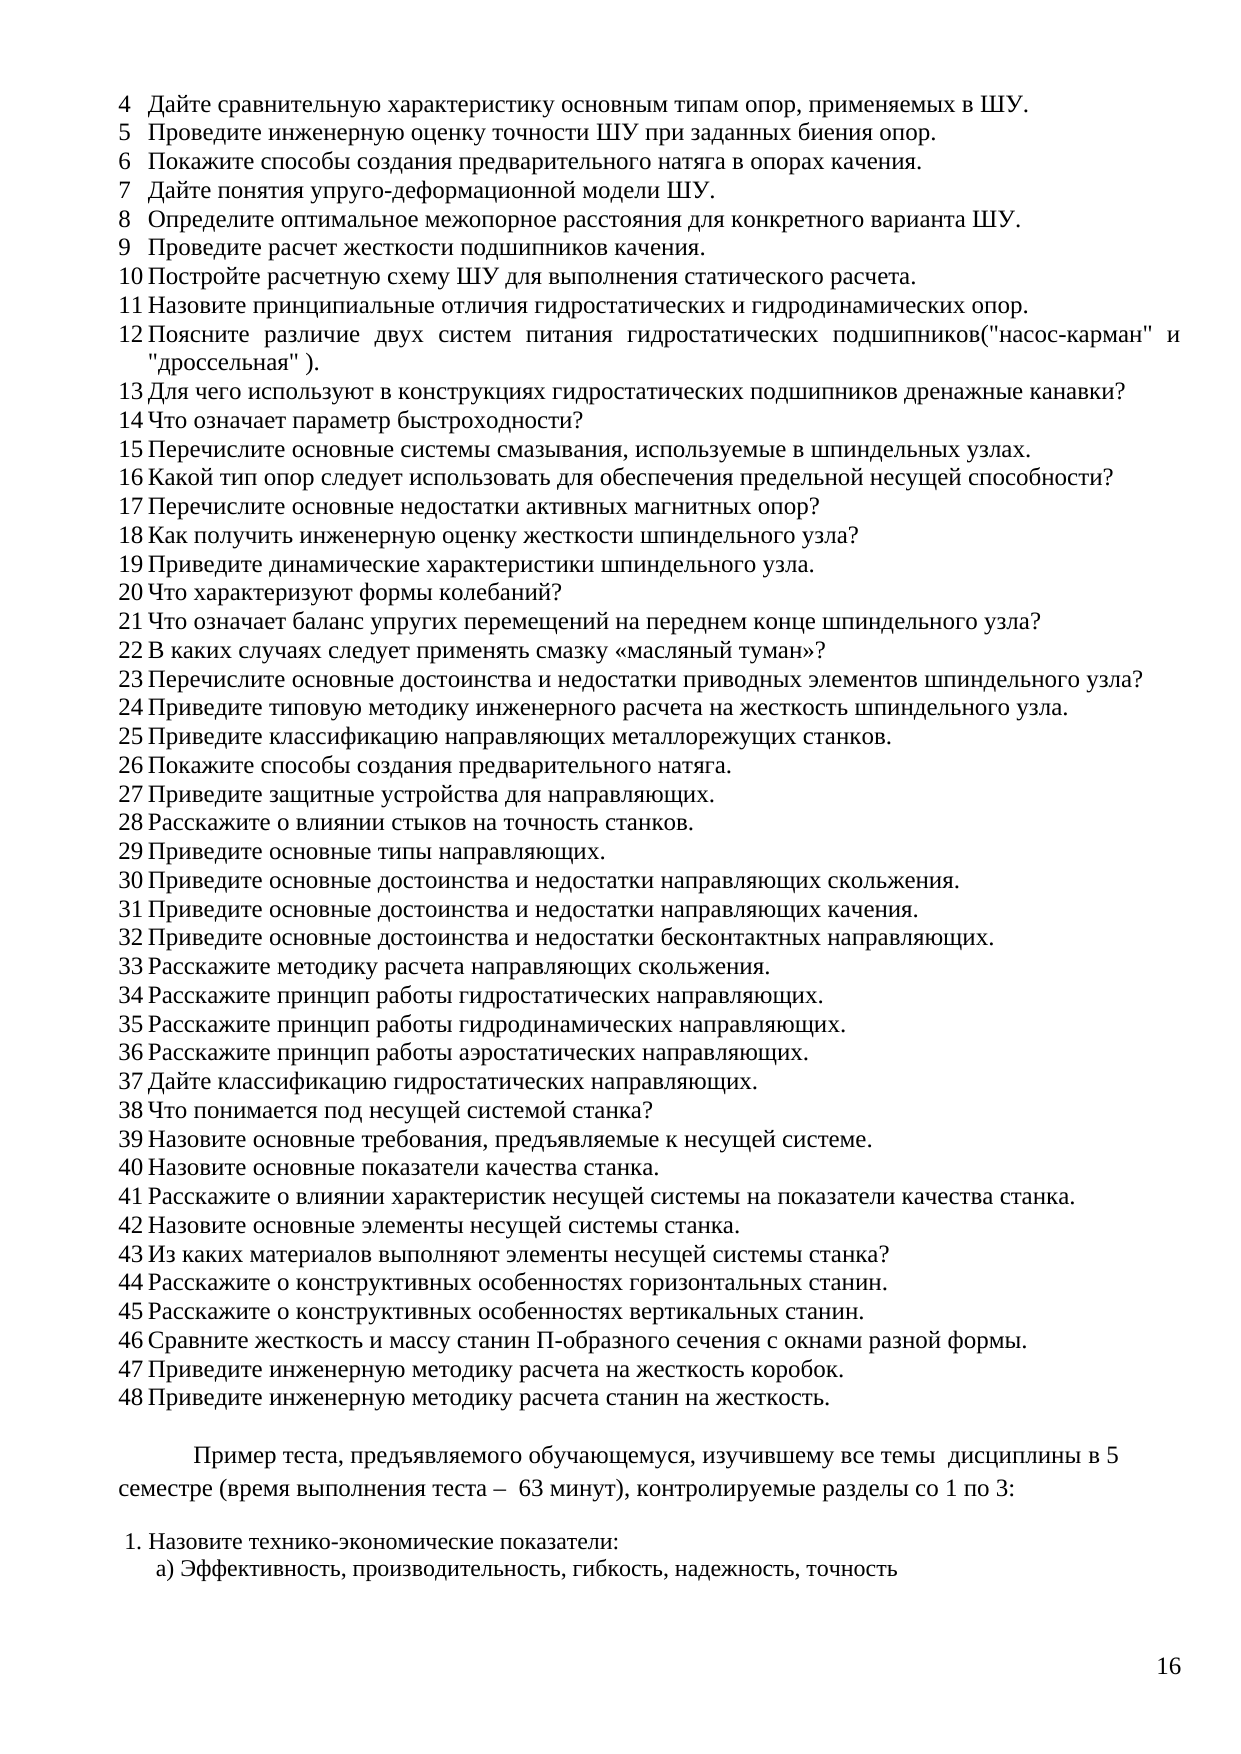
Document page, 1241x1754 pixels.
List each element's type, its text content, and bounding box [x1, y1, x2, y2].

list Назовите основные показатели качества станка. [118, 1152, 1181, 1181]
list Постройте расчетную схему ШУ для выполнения статического расчета. [118, 261, 1181, 290]
text а) Эффективность, производительность, гибкость, надежность, точность [156, 1554, 1181, 1582]
list Приведите динамические характеристики шпиндельного узла. [118, 549, 1181, 577]
list Как получить инженерную оценку жесткости шпиндельного узла? [118, 520, 1181, 549]
list Приведите защитные устройства для направляющих. [118, 779, 1181, 807]
list Что понимается под несущей системой станка? [118, 1095, 1181, 1124]
list Покажите способы создания предварительного натяга. [118, 750, 1181, 779]
list Сравните жесткость и массу станин П-образного сечения с окнами разной формы. [118, 1325, 1181, 1354]
list Назовите принципиальные отличия гидростатических и гидродинамических опор. [118, 290, 1181, 319]
list Расскажите о влиянии характеристик несущей системы на показатели качества станка. [118, 1181, 1181, 1210]
list Приведите основные типы направляющих. [118, 836, 1181, 865]
list Расскажите о конструктивных особенностях вертикальных станин. [118, 1296, 1181, 1325]
list Что означает параметр быстроходности? [118, 405, 1181, 434]
list Приведите основные достоинства и недостатки бесконтактных направляющих. [118, 922, 1181, 951]
list Проведите расчет жесткости подшипников качения. [118, 232, 1181, 261]
list Проведите инженерную оценку точности ШУ при заданных биения опор. [118, 117, 1181, 146]
list Приведите основные достоинства и недостатки направляющих скольжения. [118, 865, 1181, 894]
list Расскажите принцип работы гидростатических направляющих. [118, 980, 1181, 1009]
list Какой тип опор следует использовать для обеспечения предельной несущей способности? [118, 462, 1181, 491]
list Перечислите основные недостатки активных магнитных опор? [118, 491, 1181, 520]
list Приведите инженерную методику расчета станин на жесткость. [118, 1382, 1181, 1411]
list Поясните различие двух систем питания гидростатических подшипников("насос-карман" и "дроссельная" ). [118, 319, 1181, 376]
list Что означает баланс упругих перемещений на переднем конце шпиндельного узла? [118, 606, 1181, 635]
list Расскажите о конструктивных особенностях горизонтальных станин. [118, 1267, 1181, 1296]
list Приведите инженерную методику расчета на жесткость коробок. [118, 1354, 1181, 1382]
list Дайте сравнительную характеристику основным типам опор, применяемых в ШУ. [118, 89, 1181, 117]
list Приведите основные достоинства и недостатки направляющих качения. [118, 894, 1181, 922]
text Пример теста, предъявляемого обучающемуся, изучившему все темы дисциплины в 5 семестре (время выполнения теста – 63 минут), контролируемые разделы со 1 по 3: [118, 1440, 1181, 1502]
list Перечислите основные достоинства и недостатки приводных элементов шпиндельного узла? [118, 664, 1181, 692]
list Дайте классификацию гидростатических направляющих. [118, 1066, 1181, 1095]
list Приведите типовую методику инженерного расчета на жесткость шпиндельного узла. [118, 692, 1181, 721]
list Для чего используют в конструкциях гидростатических подшипников дренажные канавки? [118, 376, 1181, 405]
list Перечислите основные системы смазывания, используемые в шпиндельных узлах. [118, 434, 1181, 462]
list Расскажите методику расчета направляющих скольжения. [118, 951, 1181, 980]
list Расскажите принцип работы аэростатических направляющих. [118, 1037, 1181, 1066]
list В каких случаях следует применять смазку «масляный туман»? [118, 635, 1181, 664]
text 1. Назовите технико-экономические показатели: [118, 1527, 1181, 1554]
list Расскажите принцип работы гидродинамических направляющих. [118, 1009, 1181, 1037]
list Назовите основные элементы несущей системы станка. [118, 1210, 1181, 1239]
list Приведите классификацию направляющих металлорежущих станков. [118, 721, 1181, 750]
list Определите оптимальное межопорное расстояния для конкретного варианта ШУ. [118, 204, 1181, 232]
list Что характеризуют формы колебаний? [118, 577, 1181, 606]
list Покажите способы создания предварительного натяга в опорах качения. [118, 146, 1181, 175]
list Расскажите о влиянии стыков на точность станков. [118, 807, 1181, 836]
list Из каких материалов выполняют элементы несущей системы станка? [118, 1239, 1181, 1267]
list Назовите основные требования, предъявляемые к несущей системе. [118, 1124, 1181, 1152]
list Дайте понятия упруго-деформационной модели ШУ. [118, 175, 1181, 204]
